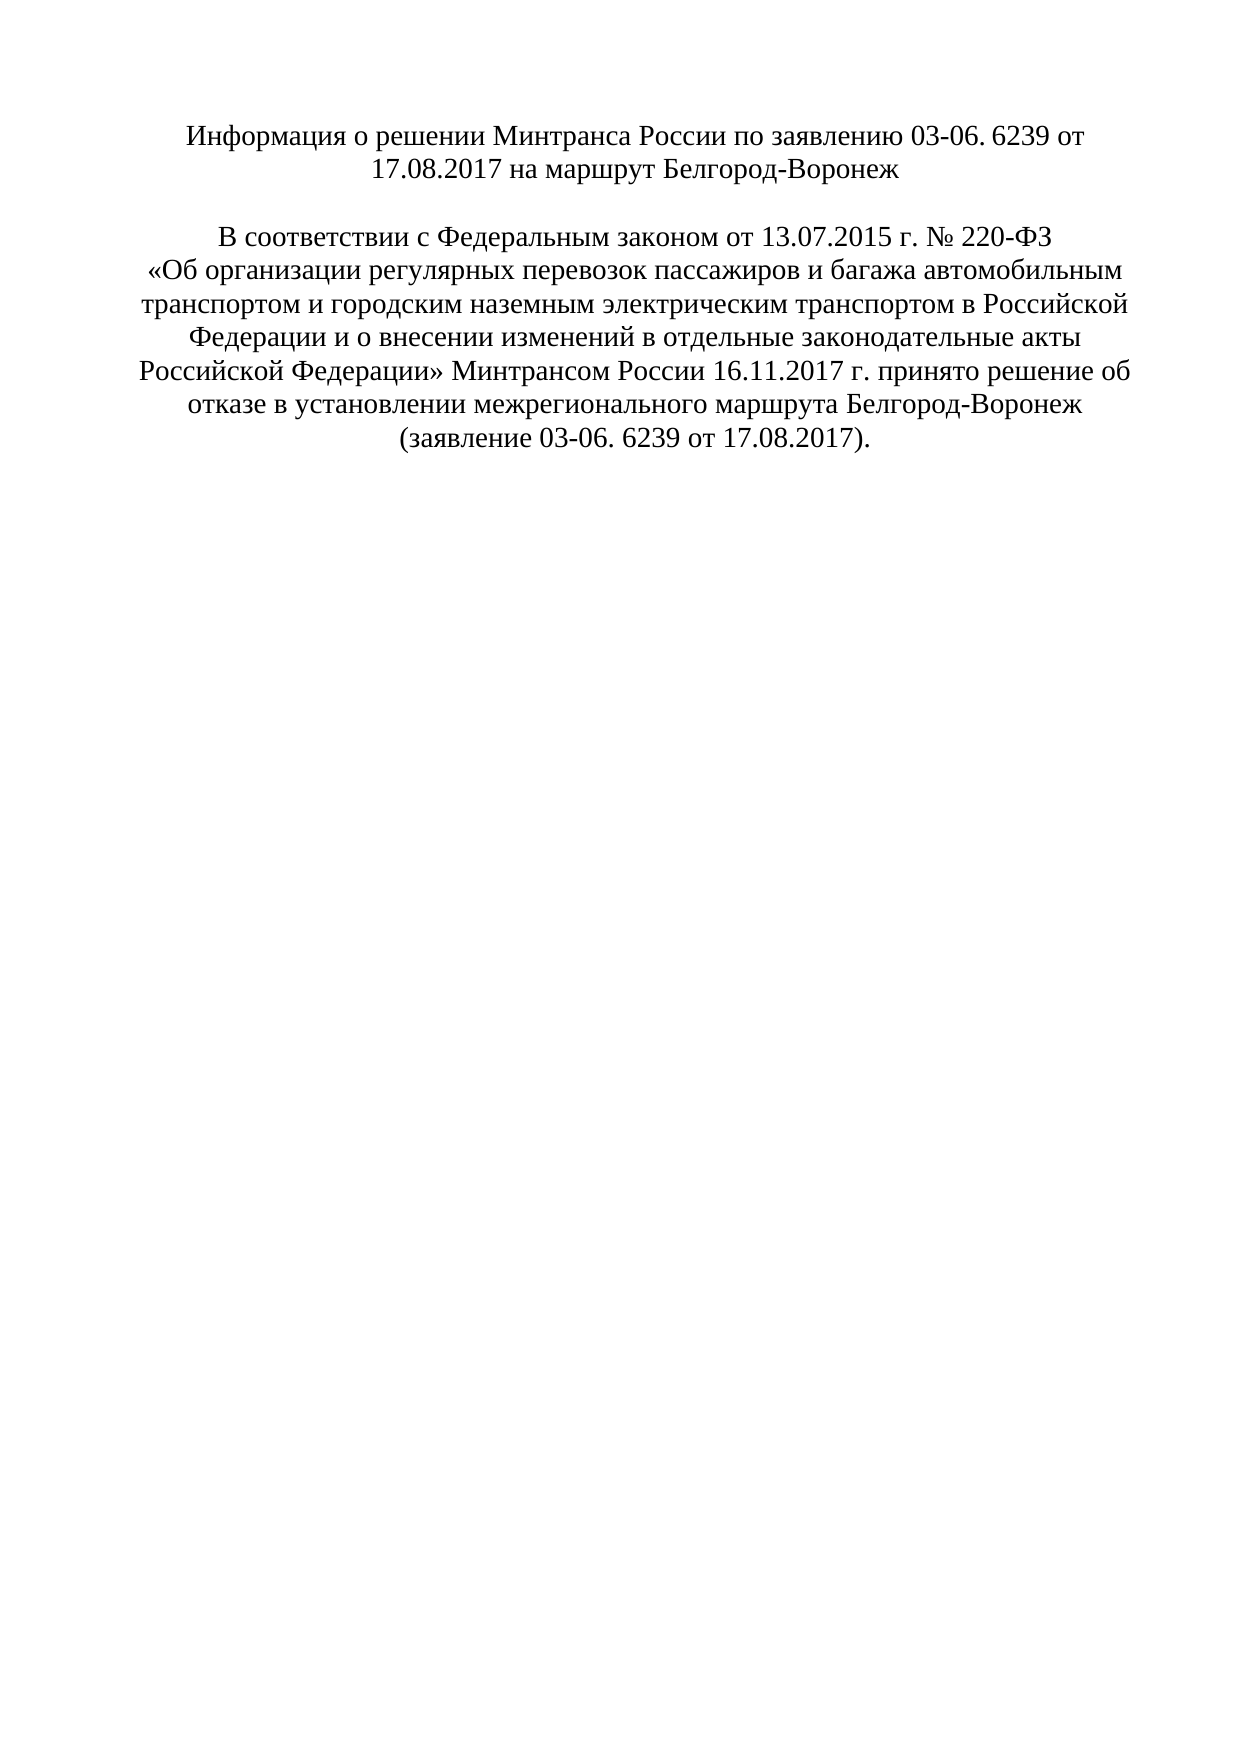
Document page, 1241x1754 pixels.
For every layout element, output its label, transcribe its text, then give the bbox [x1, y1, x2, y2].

text В соответствии с Федеральным законом от 13.07.2015 г. № 220-ФЗ «Об организации регулярных перевозок пассажиров и багажа автомобильным транспортом и городским наземным электрическим транспортом в Российской Федерации и о внесении изменений в отдельные законодательные акты Российской Федерации» Минтрансом России 16.11.2017 г. принято решение об отказе в установлении межрегионального маршрута Белгород-Воронеж (заявление 03-06. 6239 от 17.08.2017). [118, 219, 1152, 453]
text Информация о решении Минтранса России по заявлению 03-06. 6239 от 17.08.2017 на маршрут Белгород-Воронеж [118, 118, 1152, 185]
